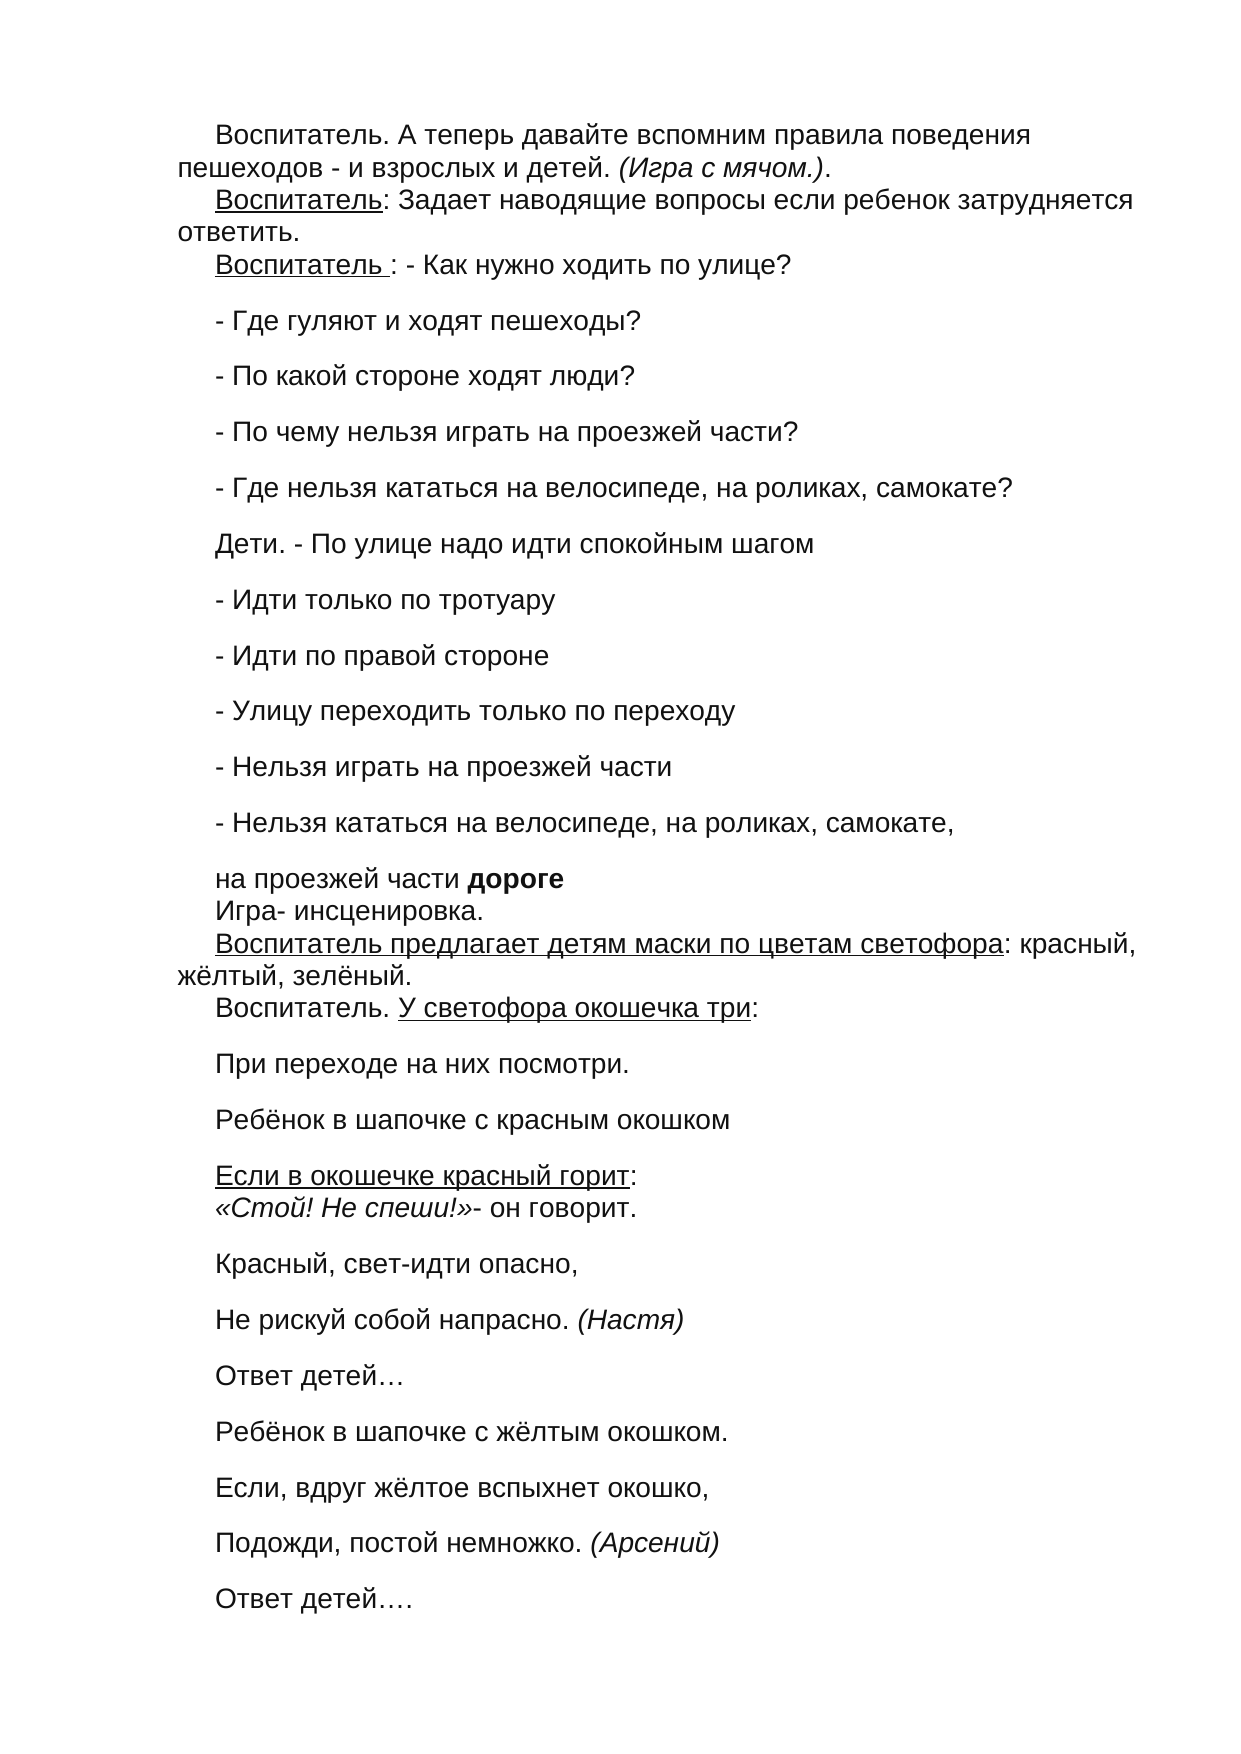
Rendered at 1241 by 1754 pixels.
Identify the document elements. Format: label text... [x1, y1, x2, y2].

text Если в окошечке красный горит: [177, 1159, 1152, 1191]
text Воспитатель: Задает наводящие вопросы если ребенок затрудняется ответить. [177, 183, 1152, 248]
text Ребёнок в шапочке с жёлтым окошком. [177, 1415, 1152, 1447]
text - Идти только по тротуару [177, 583, 1152, 615]
text - Где нельзя кататься на велосипеде, на роликах, самокате? [177, 471, 1152, 503]
text Воспитатель предлагает детям маски по цветам светофора: красный, жёлтый, зелёный. [177, 927, 1152, 991]
text Дети. - По улице надо идти спокойным шагом [177, 527, 1152, 559]
text на проезжей части дороге [177, 862, 1152, 894]
text - Идти по правой стороне [177, 638, 1152, 671]
text - По какой стороне ходят люди? [177, 359, 1152, 392]
text Ребёнок в шапочке с красным окошком [177, 1103, 1152, 1136]
text Красный, свет-идти опасно, [177, 1247, 1152, 1279]
text Если, вдруг жёлтое вспыхнет окошко, [177, 1471, 1152, 1503]
text При переходе на них посмотри. [177, 1047, 1152, 1080]
text - Нельзя кататься на велосипеде, на роликах, самокате, [177, 806, 1152, 838]
text Подожди, постой немножко. (Арсений) [177, 1526, 1152, 1559]
text - Где гуляют и ходят пешеходы? [177, 303, 1152, 336]
text - Нельзя играть на проезжей части [177, 750, 1152, 783]
text Ответ детей…. [177, 1582, 1152, 1614]
text - По чему нельзя играть на проезжей части? [177, 415, 1152, 448]
text Ответ детей… [177, 1359, 1152, 1391]
text Воспитатель : - Как нужно ходить по улице? [177, 248, 1152, 280]
text Воспитатель. А теперь давайте вспомним правила поведения пешеходов - и взрослых и детей. (Игра с мячом.). [177, 118, 1152, 183]
text Игра- инсценировка. [177, 894, 1152, 927]
text - Улицу переходить только по переходу [177, 694, 1152, 727]
text Воспитатель. У светофора окошечка три: [177, 991, 1152, 1024]
text Не рискуй собой напрасно. (Настя) [177, 1303, 1152, 1335]
text «Стой! Не спеши!»- он говорит. [177, 1191, 1152, 1224]
